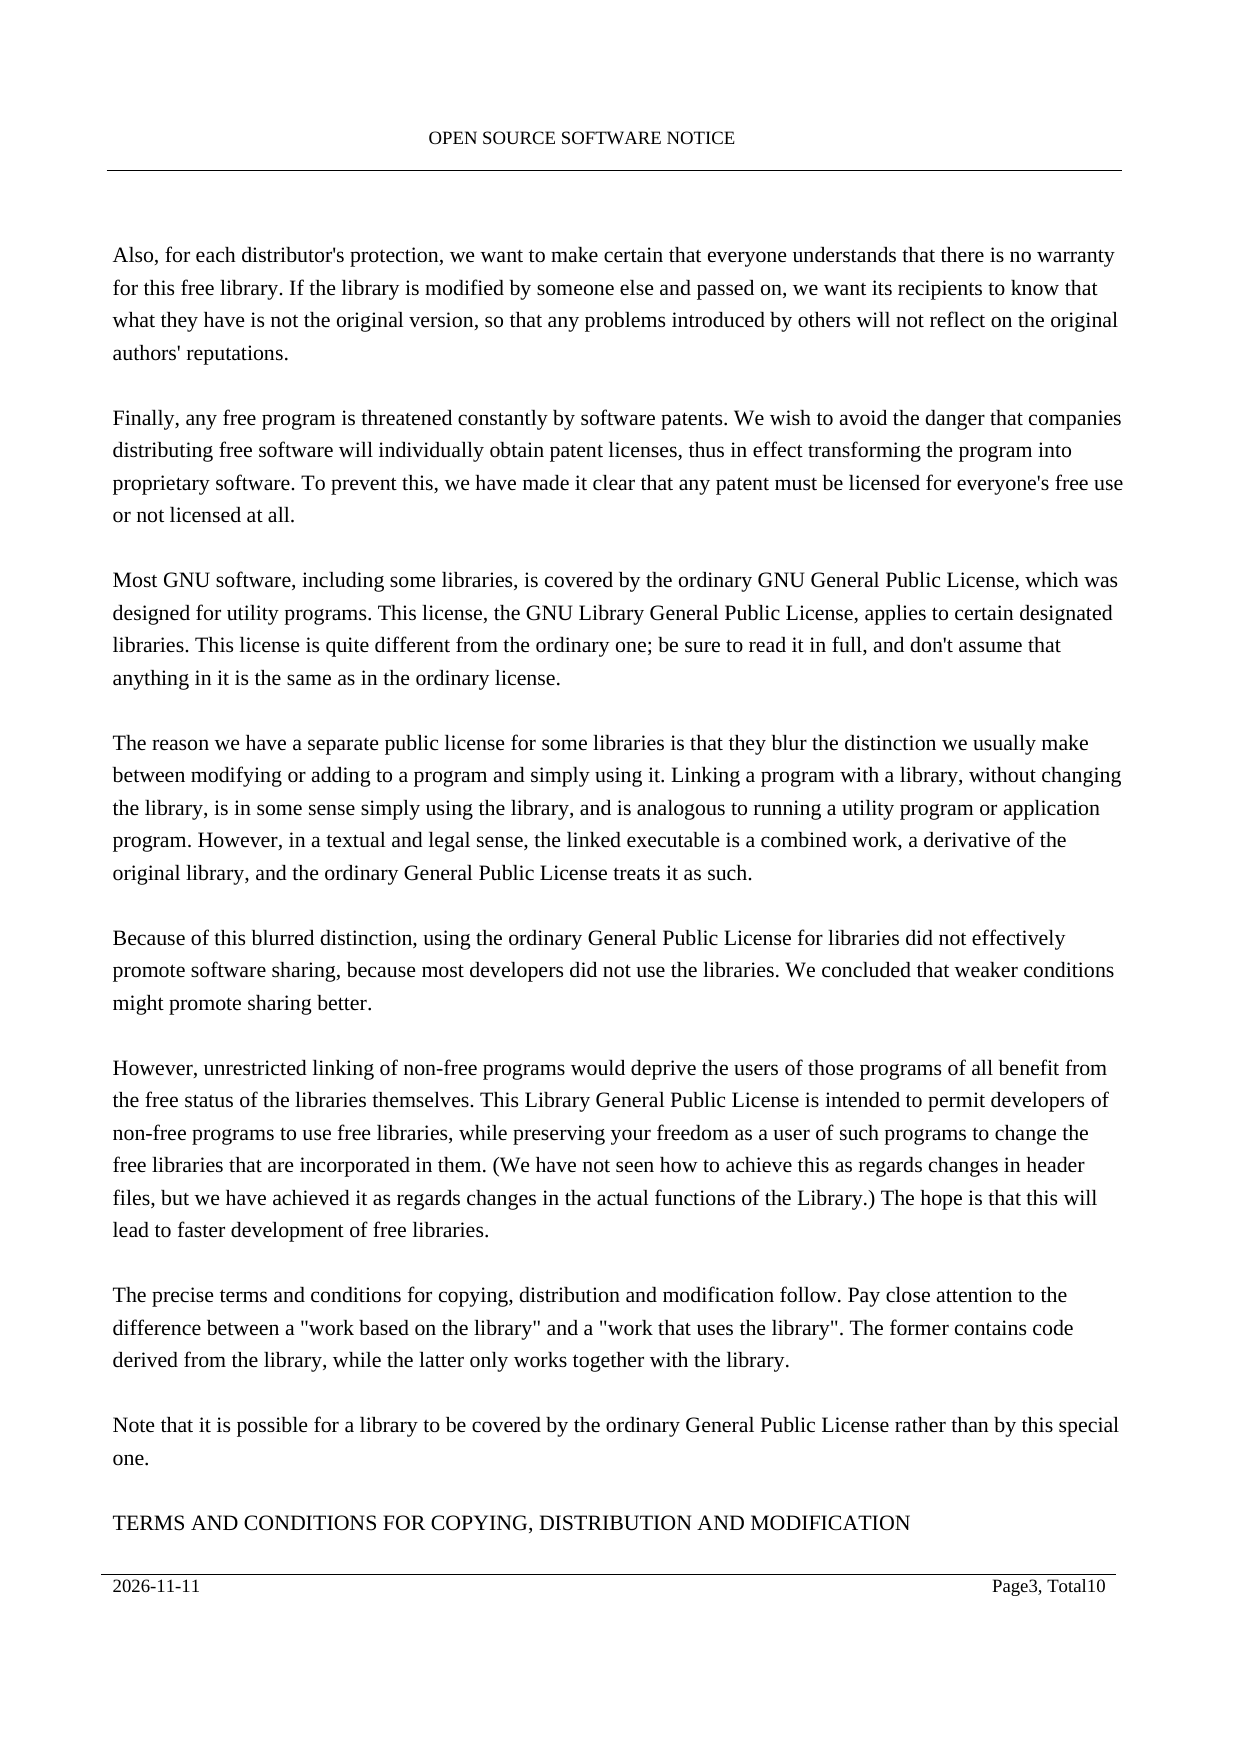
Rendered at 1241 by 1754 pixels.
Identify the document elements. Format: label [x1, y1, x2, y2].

text [112, 206, 1128, 1539]
